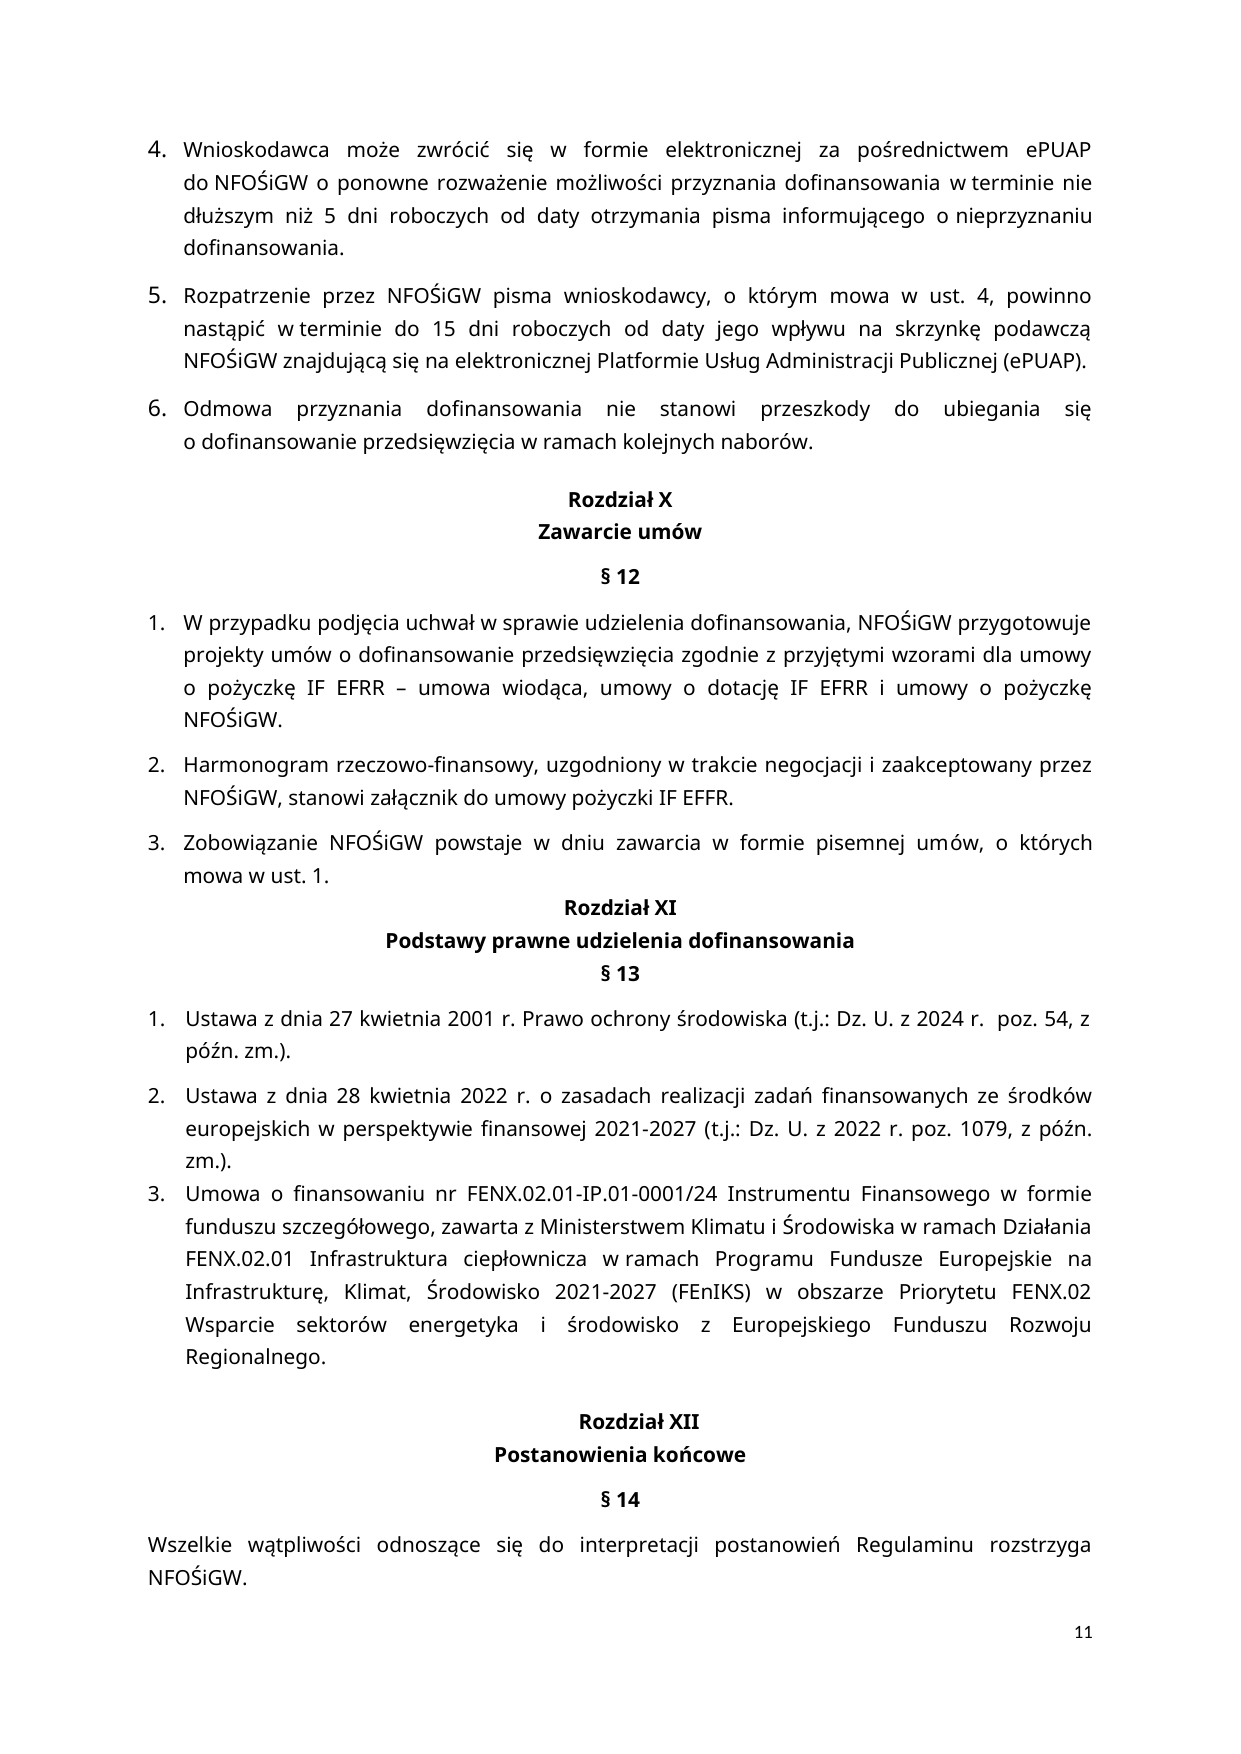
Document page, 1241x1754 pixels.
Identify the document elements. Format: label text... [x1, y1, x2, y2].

text Rozdział XI [148, 893, 1093, 922]
text § 12 [148, 562, 1093, 591]
list Rozdział XII [185, 1407, 1093, 1436]
list Odmowa przyznania dofinansowania nie stanowi przeszkody do ubiegania się o dofinansowanie przedsięwzięcia w ramach kolejnych naborów. [148, 392, 1093, 456]
text Rozdział X [148, 485, 1093, 513]
text Podstawy prawne udzielenia dofinansowania [148, 926, 1093, 954]
text § 14 [148, 1485, 1093, 1514]
list Umowa o finansowaniu nr FENX.02.01-IP.01-0001/24 Instrumentu Finansowego w formie funduszu szczegółowego, zawarta z Ministerstwem Klimatu i Środowiska w ramach Działania FENX.02.01 Infrastruktura ciepłownicza w ramach Programu Fundusze Europejskie na Infrastrukturę, Klimat, Środowisko 2021-2027 (FEnIKS) w obszarze Priorytetu FENX.02 Wsparcie sektorów energetyka i środowisko z Europejskiego Funduszu Rozwoju Regionalnego. [148, 1179, 1093, 1371]
list Ustawa z dnia 28 kwietnia 2022 r. o zasadach realizacji zadań finansowanych ze środków europejskich w perspektywie finansowej 2021-2027 (t.j.: Dz. U. z 2022 r. poz. 1079, z późn. zm.). [148, 1081, 1093, 1175]
list W przypadku podjęcia uchwał w sprawie udzielenia dofinansowania, NFOŚiGW przygotowuje projekty umów o dofinansowanie przedsięwzięcia zgodnie z przyjętymi wzorami dla umowy o pożyczkę IF EFRR – umowa wiodąca, umowy o dotację IF EFRR i umowy o pożyczkę NFOŚiGW. [148, 608, 1093, 734]
list Wnioskodawca może zwrócić się w formie elektronicznej za pośrednictwem ePUAP do NFOŚiGW o ponowne rozważenie możliwości przyznania dofinansowania w terminie nie dłuższym niż 5 dni roboczych od daty otrzymania pisma informującego o nieprzyznaniu dofinansowania. [148, 133, 1093, 262]
text Wszelkie wątpliwości odnoszące się do interpretacji postanowień Regulaminu rozstrzyga NFOŚiGW. [148, 1530, 1093, 1591]
text Zawarcie umów [148, 517, 1093, 546]
list Harmonogram rzeczowo-finansowy, uzgodniony w trakcie negocjacji i zaakceptowany przez NFOŚiGW, stanowi załącznik do umowy pożyczki IF EFFR. [148, 751, 1093, 812]
list Rozpatrzenie przez NFOŚiGW pisma wnioskodawcy, o którym mowa w ust. 4, powinno nastąpić w terminie do 15 dni roboczych od daty jego wpływu na skrzynkę podawczą NFOŚiGW znajdującą się na elektronicznej Platformie Usług Administracji Publicznej (ePUAP). [148, 279, 1093, 375]
text § 13 [148, 959, 1093, 987]
text Postanowienia końcowe [148, 1440, 1093, 1468]
list Ustawa z dnia 27 kwietnia 2001 r. Prawo ochrony środowiska (t.j.: Dz. U. z 2024 r. poz. 54, z późn. zm.). [148, 1004, 1093, 1065]
list Zobowiązanie NFOŚiGW powstaje w dniu zawarcia w formie pisemnej umów, o których mowa w ust. 1. [148, 828, 1093, 889]
